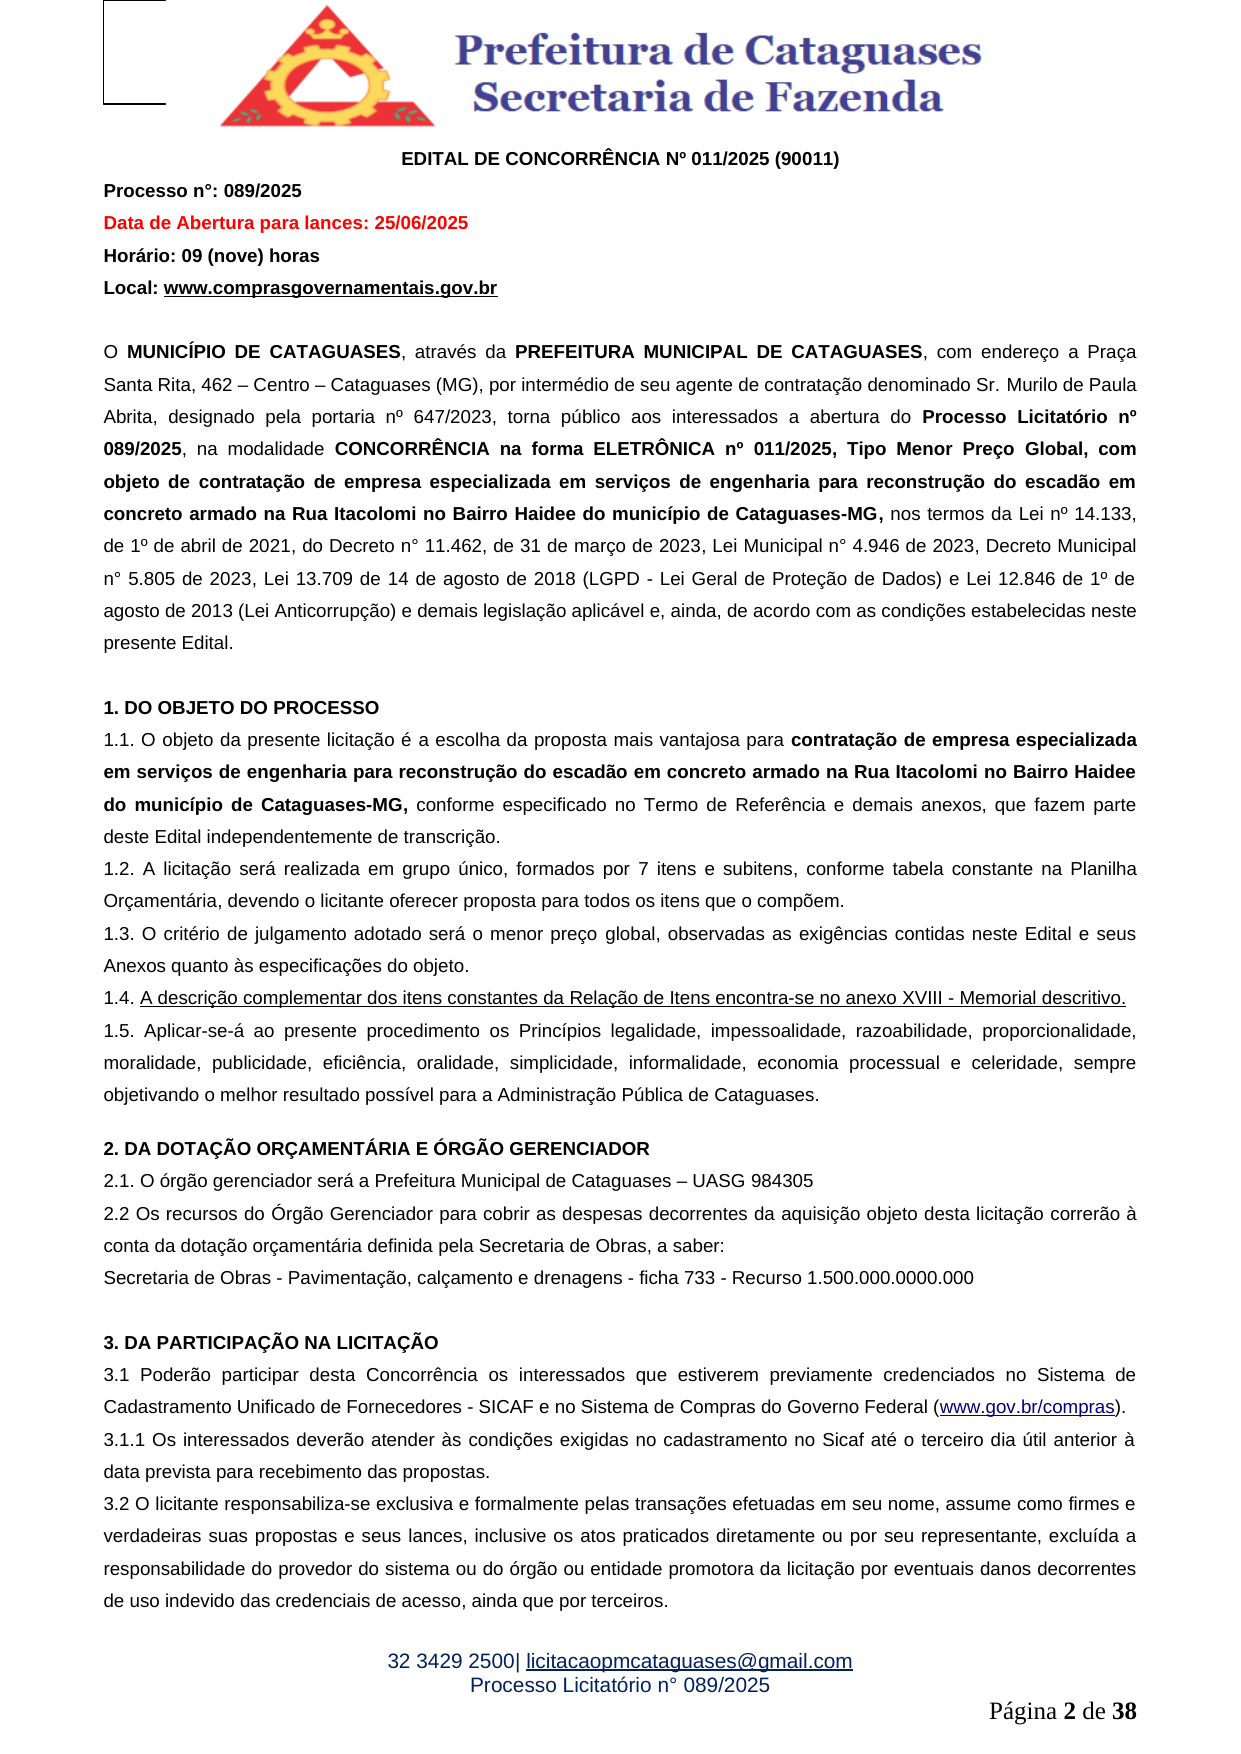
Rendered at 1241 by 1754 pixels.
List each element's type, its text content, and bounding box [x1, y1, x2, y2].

text Data de Abertura para lances: 25/06/2025 [103, 212, 1137, 234]
text 2.2 Os recursos do Órgão Gerenciador para cobrir as despesas decorrentes da aquisição objeto desta licitação correrão à conta da dotação orçamentária definida pela Secretaria de Obras, a saber: [103, 1202, 1137, 1256]
text 1.1. O objeto da presente licitação é a escolha da proposta mais vantajosa para contratação de empresa especializada em serviços de engenharia para reconstrução do escadão em concreto armado na Rua Itacolomi no Bairro Haidee do município de Cataguases-MG, conforme especificado no Termo de Referência e demais anexos, que fazem parte deste Edital independentemente de transcrição. [103, 729, 1137, 847]
text 1.5. Aplicar-se-á ao presente procedimento os Princípios legalidade, impessoalidade, razoabilidade, proporcionalidade, moralidade, publicidade, eficiência, oralidade, simplicidade, informalidade, economia processual e celeridade, sempre objetivando o melhor resultado possível para a Administração Pública de Cataguases. [103, 1019, 1137, 1106]
text Horário: 09 (nove) horas [103, 244, 1137, 266]
text 1.4. A descrição complementar dos itens constantes da Relação de Itens encontra-se no anexo XVIII - Memorial descritivo. [103, 987, 1137, 1009]
list DA PARTICIPAÇÃO NA LICITAÇÃO [103, 1332, 1137, 1353]
text Processo n°: 089/2025 [103, 180, 1137, 201]
text 3.2 O licitante responsabiliza-se exclusiva e formalmente pelas transações efetuadas em seu nome, assume como firmes e verdadeiras suas propostas e seus lances, inclusive os atos praticados diretamente ou por seu representante, excluída a responsabilidade do provedor do sistema ou do órgão ou entidade promotora da licitação por eventuais danos decorrentes de uso indevido das credenciais de acesso, ainda que por terceiros. [103, 1493, 1137, 1611]
text 1.3. O critério de julgamento adotado será o menor preço global, observadas as exigências contidas neste Edital e seus Anexos quanto às especificações do objeto. [103, 922, 1137, 976]
text 1. DO OBJETO DO PROCESSO [103, 696, 1137, 718]
text 2. DA DOTAÇÃO ORÇAMENTÁRIA E ÓRGÃO GERENCIADOR [103, 1138, 1137, 1159]
text 1.2. A licitação será realizada em grupo único, formados por 7 itens e subitens, conforme tabela constante na Planilha Orçamentária, devendo o licitante oferecer proposta para todos os itens que o compõem. [103, 858, 1137, 912]
text 3.1.1 Os interessados deverão atender às condições exigidas no cadastramento no Sicaf até o terceiro dia útil anterior à data prevista para recebimento das propostas. [103, 1428, 1137, 1482]
text EDITAL DE CONCORRÊNCIA Nº 011/2025 (90011) [103, 147, 1137, 169]
text O MUNICÍPIO DE CATAGUASES, através da Prefeitura Municipal de Cataguases, com endereço a Praça Santa Rita, 462 – Centro – Cataguases (MG), por intermédio de seu agente de contratação denominado Sr. Murilo de Paula Abrita, designado pela portaria nº 647/2023, torna público aos interessados a abertura do Processo Licitatório nº 089/2025, na modalidade CONCORRÊNCIA na forma ELETRÔNICA nº 011/2025, Tipo Menor Preço Global, com objeto de contratação de empresa especializada em serviços de engenharia para reconstrução do escadão em concreto armado na Rua Itacolomi no Bairro Haidee do município de Cataguases-MG, nos termos da Lei nº 14.133, de 1º de abril de 2021, do Decreto n° 11.462, de 31 de março de 2023, Lei Municipal n° 4.946 de 2023, Decreto Municipal n° 5.805 de 2023, Lei 13.709 de 14 de agosto de 2018 (LGPD - Lei Geral de Proteção de Dados) e Lei 12.846 de 1º de agosto de 2013 (Lei Anticorrupção) e demais legislação aplicável e, ainda, de acordo com as condições estabelecidas neste presente Edital. [103, 341, 1137, 653]
text 2.1. O órgão gerenciador será a Prefeitura Municipal de Cataguases – UASG 984305 [103, 1170, 1137, 1192]
text Local: www.comprasgovernamentais.gov.br [103, 277, 1137, 298]
picture [165, 0, 1075, 148]
text 3.1 Poderão participar desta Concorrência os interessados que estiverem previamente credenciados no Sistema de Cadastramento Unificado de Fornecedores - SICAF e no Sistema de Compras do Governo Federal (www.gov.br/compras). [103, 1364, 1137, 1418]
text Secretaria de Obras - Pavimentação, calçamento e drenagens - ficha 733 - Recurso 1.500.000.0000.000 [103, 1267, 1137, 1288]
